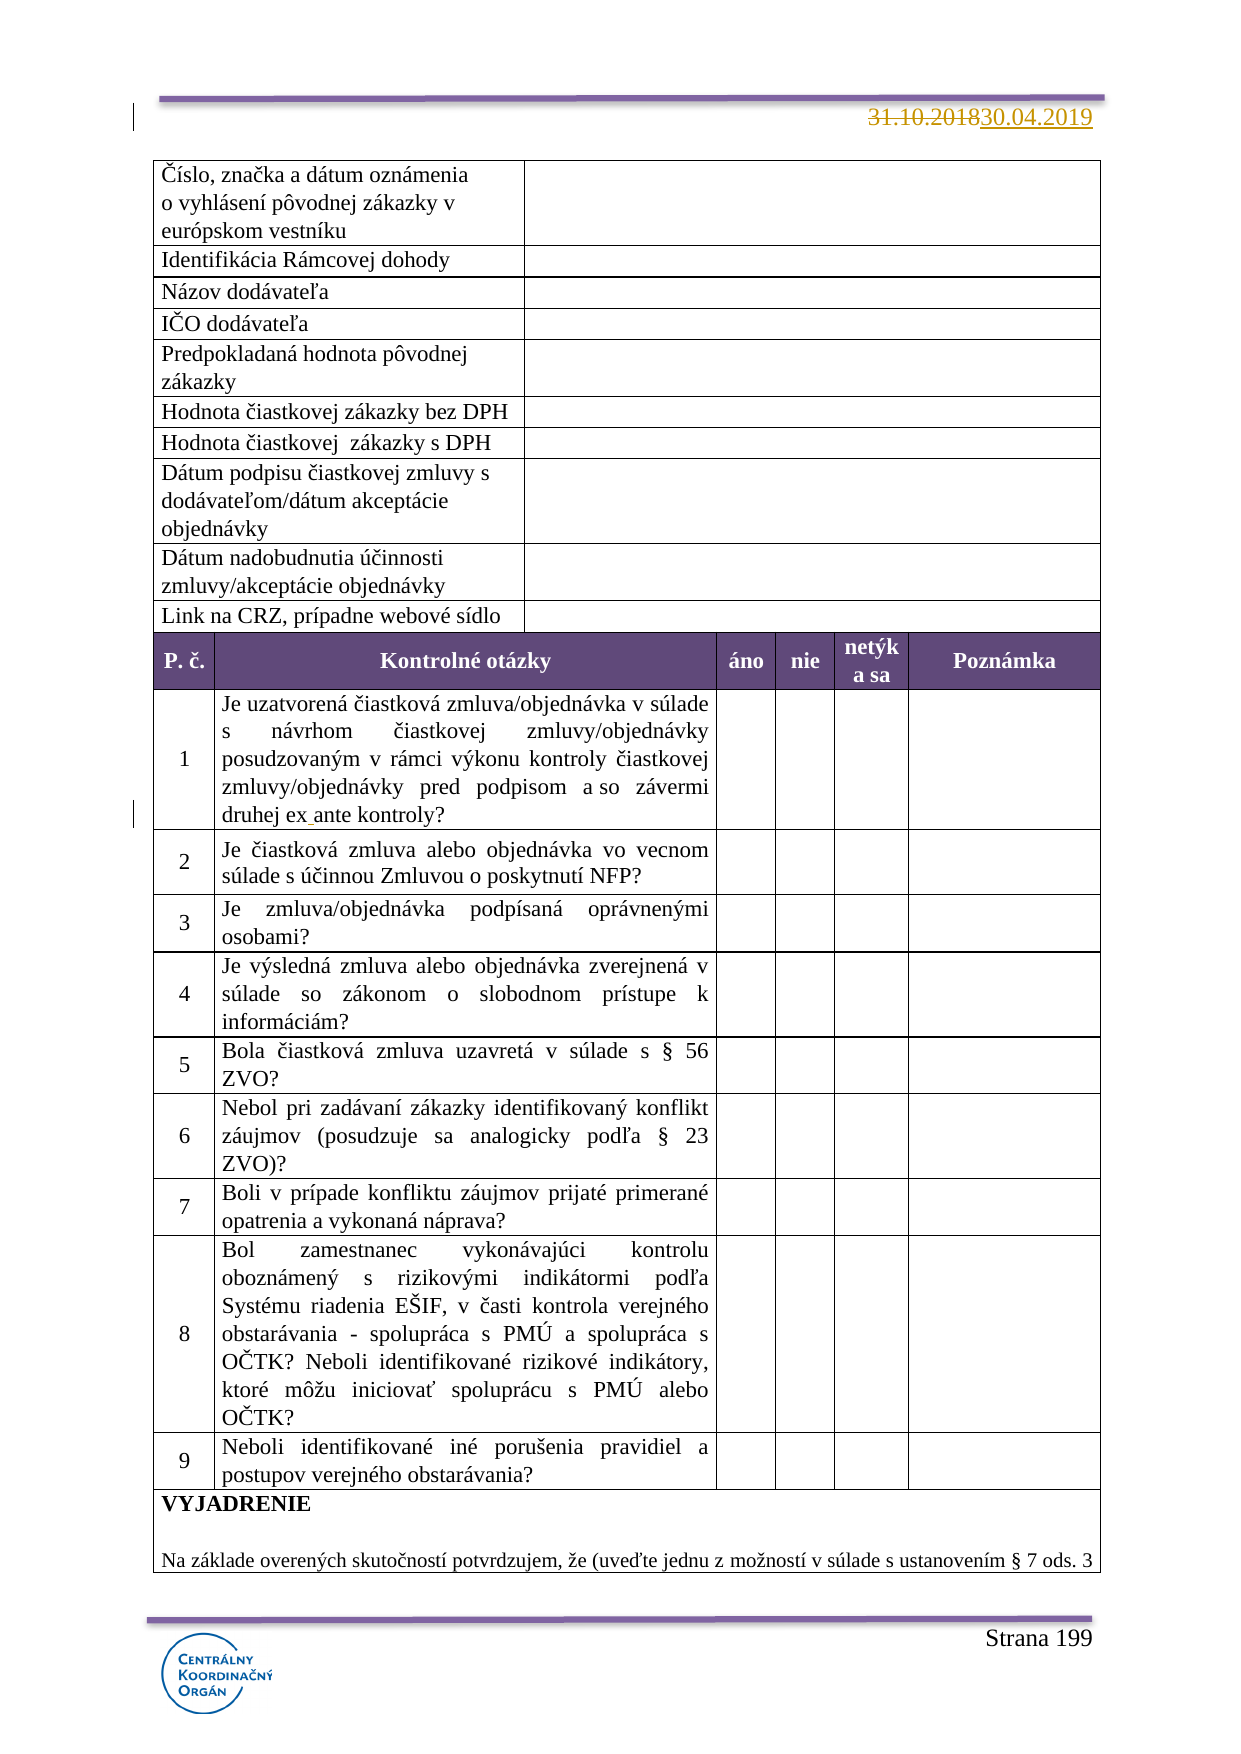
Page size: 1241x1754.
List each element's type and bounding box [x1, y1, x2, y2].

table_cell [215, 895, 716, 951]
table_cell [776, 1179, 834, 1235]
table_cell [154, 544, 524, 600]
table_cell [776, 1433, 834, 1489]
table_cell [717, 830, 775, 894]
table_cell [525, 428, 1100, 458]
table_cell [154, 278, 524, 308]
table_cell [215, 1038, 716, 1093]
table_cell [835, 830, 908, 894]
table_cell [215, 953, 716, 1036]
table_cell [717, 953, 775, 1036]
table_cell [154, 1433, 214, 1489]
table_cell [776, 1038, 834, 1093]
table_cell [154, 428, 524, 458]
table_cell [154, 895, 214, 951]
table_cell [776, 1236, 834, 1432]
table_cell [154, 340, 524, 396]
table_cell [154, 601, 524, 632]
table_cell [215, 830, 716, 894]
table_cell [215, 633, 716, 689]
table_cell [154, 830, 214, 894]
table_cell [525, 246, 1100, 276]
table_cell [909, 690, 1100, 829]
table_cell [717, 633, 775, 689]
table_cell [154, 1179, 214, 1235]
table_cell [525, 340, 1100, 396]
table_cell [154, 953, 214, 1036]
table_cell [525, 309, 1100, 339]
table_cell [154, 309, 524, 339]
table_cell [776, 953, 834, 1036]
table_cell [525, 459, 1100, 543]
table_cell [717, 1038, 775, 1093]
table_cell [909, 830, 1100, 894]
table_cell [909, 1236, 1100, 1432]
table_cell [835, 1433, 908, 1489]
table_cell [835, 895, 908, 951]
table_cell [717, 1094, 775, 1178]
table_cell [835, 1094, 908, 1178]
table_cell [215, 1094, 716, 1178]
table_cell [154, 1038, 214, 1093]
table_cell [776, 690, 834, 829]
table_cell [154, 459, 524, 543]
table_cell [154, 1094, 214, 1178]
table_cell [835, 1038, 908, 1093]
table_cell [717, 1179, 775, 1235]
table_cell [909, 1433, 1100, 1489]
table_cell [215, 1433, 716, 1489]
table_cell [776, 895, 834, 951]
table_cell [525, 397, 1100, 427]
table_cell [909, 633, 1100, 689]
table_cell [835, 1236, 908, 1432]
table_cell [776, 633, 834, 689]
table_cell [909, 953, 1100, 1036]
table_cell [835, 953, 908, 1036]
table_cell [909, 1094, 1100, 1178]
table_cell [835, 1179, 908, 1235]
picture [159, 1631, 272, 1713]
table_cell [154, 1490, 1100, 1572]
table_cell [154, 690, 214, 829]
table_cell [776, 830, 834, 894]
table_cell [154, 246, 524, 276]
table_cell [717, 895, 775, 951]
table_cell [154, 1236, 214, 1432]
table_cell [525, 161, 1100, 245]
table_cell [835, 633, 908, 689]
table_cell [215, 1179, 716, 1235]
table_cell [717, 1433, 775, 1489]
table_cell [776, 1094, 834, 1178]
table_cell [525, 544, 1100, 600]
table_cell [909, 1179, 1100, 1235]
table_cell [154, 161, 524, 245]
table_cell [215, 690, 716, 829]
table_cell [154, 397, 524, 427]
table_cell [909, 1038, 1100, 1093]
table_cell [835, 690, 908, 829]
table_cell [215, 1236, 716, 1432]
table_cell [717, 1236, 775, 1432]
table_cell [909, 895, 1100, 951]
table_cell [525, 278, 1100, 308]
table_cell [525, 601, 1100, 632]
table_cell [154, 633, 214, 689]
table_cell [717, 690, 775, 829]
